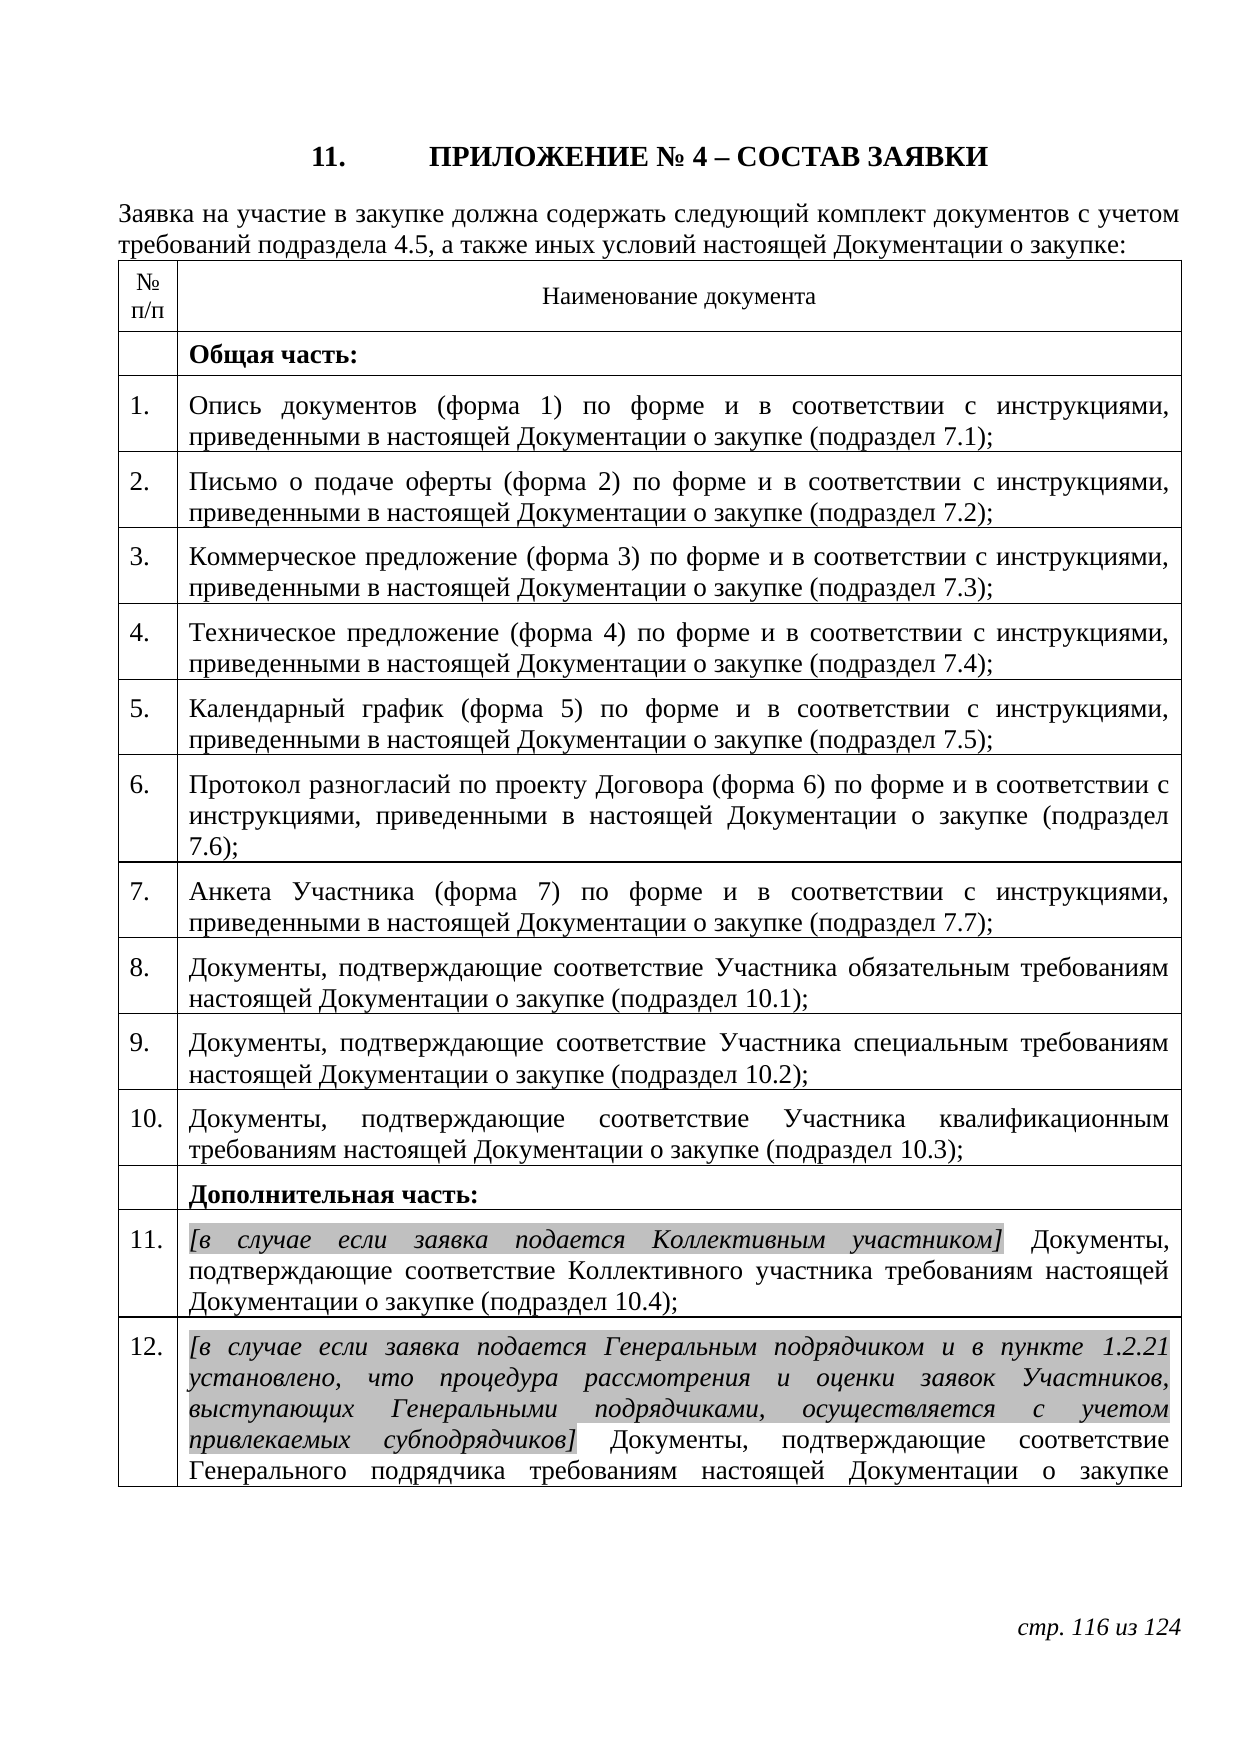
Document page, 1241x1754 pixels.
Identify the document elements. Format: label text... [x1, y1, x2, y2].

table_cell Письмо о подаче оферты (форма 2) по форме и в соответствии с инструкциями, приведенными в настоящей Документации о закупке (подраздел 7.2); [178, 452, 1181, 527]
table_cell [178, 1318, 1181, 1486]
table_cell Документы, подтверждающие соответствие Участника специальным требованиям настоящей Документации о закупке (подраздел 10.2); [178, 1014, 1181, 1089]
table_cell Протокол разногласий по проекту Договора (форма 6) по форме и в соответствии с инструкциями, приведенными в настоящей Документации о закупке (подраздел 7.6); [178, 755, 1181, 861]
table_header Наименование документа [178, 261, 1181, 331]
table_cell Документы, подтверждающие соответствие Участника обязательным требованиям настоящей Документации о закупке (подраздел 10.1); [178, 938, 1181, 1013]
table_cell [119, 604, 177, 678]
table_cell [119, 528, 177, 603]
table_cell [119, 1166, 177, 1209]
table_cell Документы, подтверждающие соответствие Участника квалификационным требованиям настоящей Документации о закупке (подраздел 10.3); [178, 1090, 1181, 1165]
table_cell Общая часть: [178, 332, 1181, 375]
table_cell [в случае если заявка подается Коллективным участником] Документы, подтверждающие соответствие Коллективного участника требованиям настоящей Документации о закупке (подраздел 10.4); [178, 1210, 1181, 1316]
table_cell [119, 1090, 177, 1165]
table_cell [119, 863, 177, 937]
table_cell Анкета Участника (форма 7) по форме и в соответствии с инструкциями, приведенными в настоящей Документации о закупке (подраздел 7.7); [178, 863, 1181, 937]
list Заявка на участие в закупке должна содержать следующий комплект документов с учетом требований подраздела 4.5, а также иных условий настоящей Документации о закупке: [118, 197, 1181, 259]
table_header № п/п [119, 261, 177, 331]
table_cell Техническое предложение (форма 4) по форме и в соответствии с инструкциями, приведенными в настоящей Документации о закупке (подраздел 7.4); [178, 604, 1181, 678]
table_cell [119, 680, 177, 754]
table_cell [119, 452, 177, 527]
table_cell [119, 1210, 177, 1316]
table_cell Календарный график (форма 5) по форме и в соответствии с инструкциями, приведенными в настоящей Документации о закупке (подраздел 7.5); [178, 680, 1181, 754]
subtitle ПРИЛОЖЕНИЕ № 4 – СОСТАВ ЗАЯВКИ [118, 139, 1181, 172]
table_cell [119, 332, 177, 375]
table_cell Дополнительная часть: [178, 1166, 1181, 1209]
table_cell [119, 755, 177, 861]
table_cell [119, 938, 177, 1013]
table_cell Опись документов (форма 1) по форме и в соответствии с инструкциями, приведенными в настоящей Документации о закупке (подраздел 7.1); [178, 376, 1181, 451]
table_cell [119, 1318, 177, 1486]
table_cell Коммерческое предложение (форма 3) по форме и в соответствии с инструкциями, приведенными в настоящей Документации о закупке (подраздел 7.3); [178, 528, 1181, 603]
table_cell [119, 1014, 177, 1089]
table_cell [119, 376, 177, 451]
